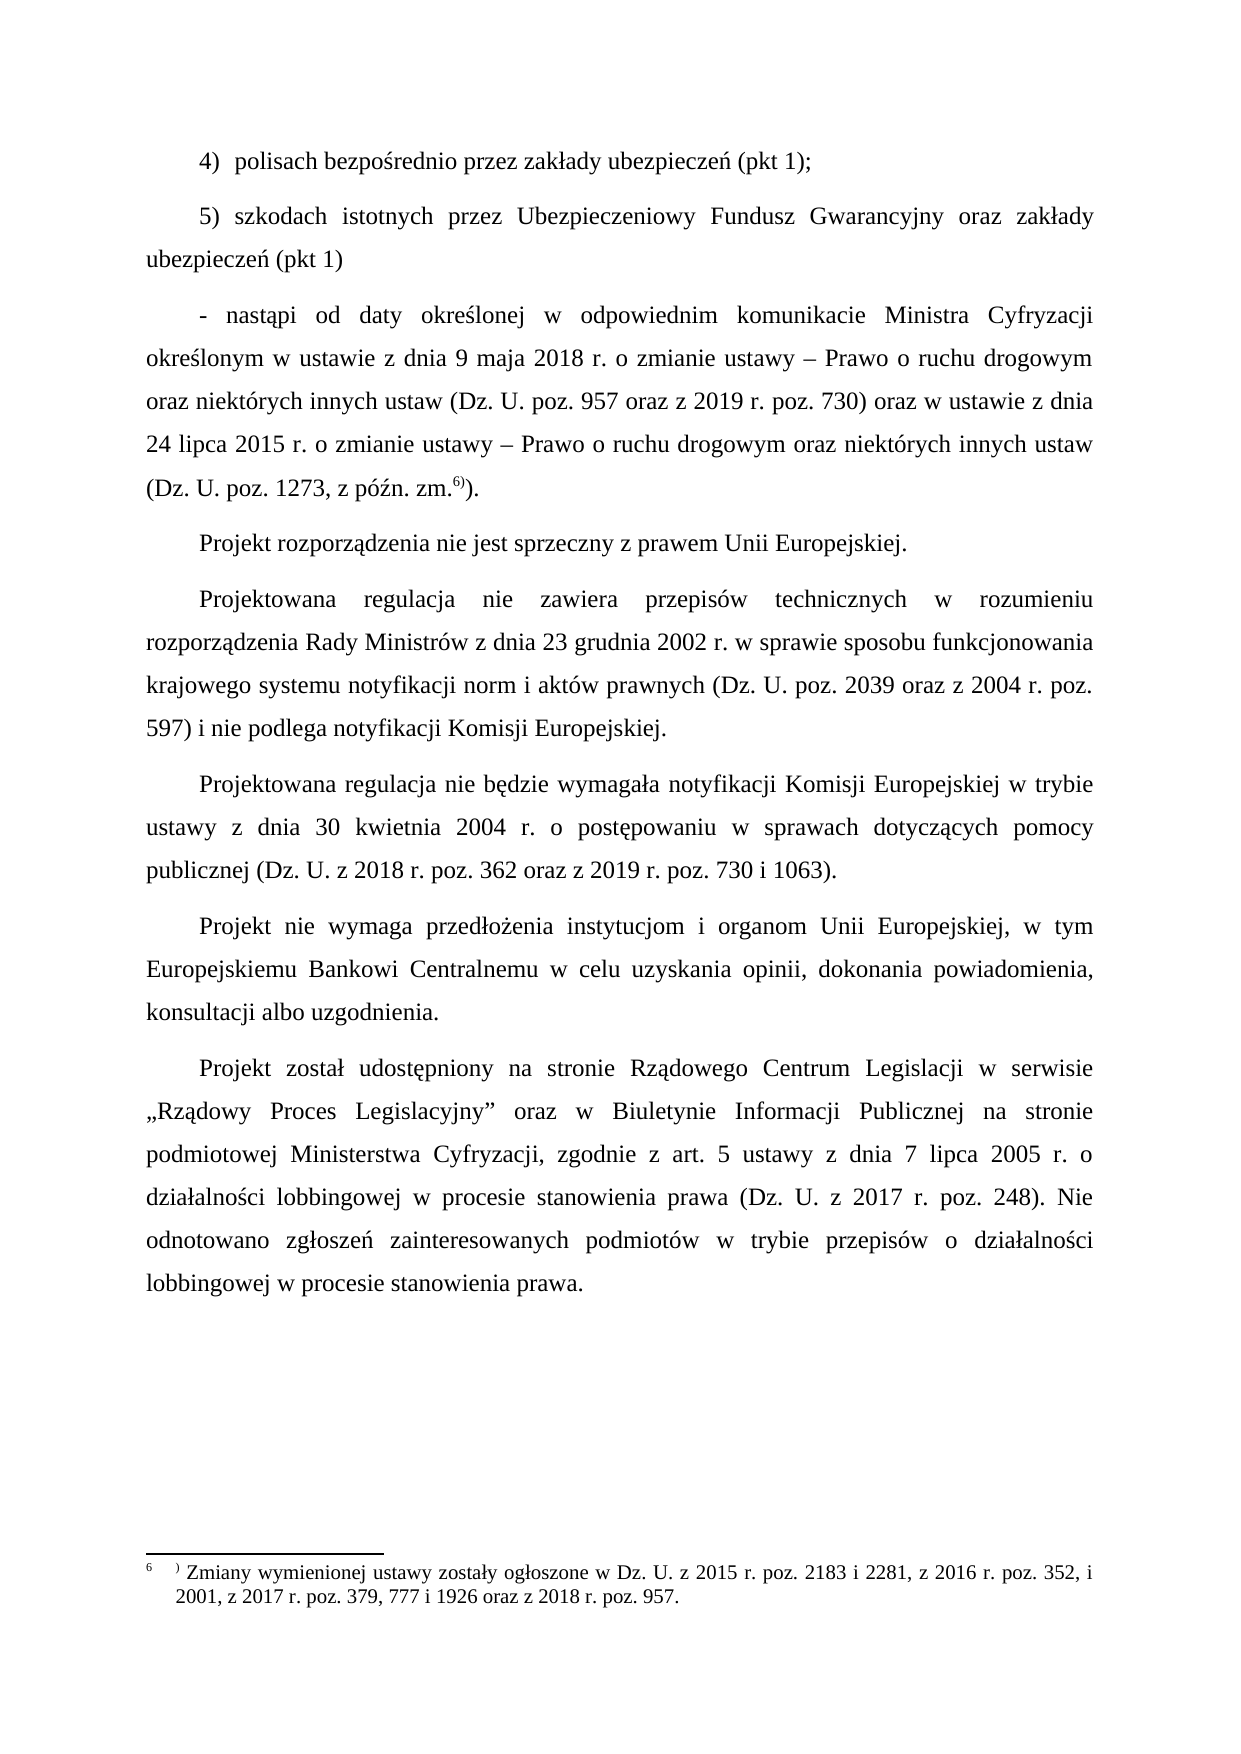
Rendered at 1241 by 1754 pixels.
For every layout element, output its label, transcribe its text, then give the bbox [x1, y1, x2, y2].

text 5) szkodach istotnych przez Ubezpieczeniowy Fundusz Gwarancyjny oraz zakłady ubezpieczeń (pkt 1) [146, 201, 1094, 273]
text - nastąpi od daty określonej w odpowiednim komunikacie Ministra Cyfryzacji określonym w ustawie z dnia 9 maja 2018 r. o zmianie ustawy – Prawo o ruchu drogowym oraz niektórych innych ustaw (Dz. U. poz. 957 oraz z 2019 r. poz. 730) oraz w ustawie z dnia 24 lipca 2015 r. o zmianie ustawy – Prawo o ruchu drogowym oraz niektórych innych ustaw (Dz. U. poz. 1273, z późn. zm.)). [146, 300, 1094, 501]
text Projekt rozporządzenia nie jest sprzeczny z prawem Unii Europejskiej. [146, 528, 1094, 557]
text Projektowana regulacja nie zawiera przepisów technicznych w rozumieniu rozporządzenia Rady Ministrów z dnia 23 grudnia 2002 r. w sprawie sposobu funkcjonowania krajowego systemu notyfikacji norm i aktów prawnych (Dz. U. poz. 2039 oraz z 2004 r. poz. 597) i nie podlega notyfikacji Komisji Europejskiej. [146, 584, 1094, 742]
text Projektowana regulacja nie będzie wymagała notyfikacji Komisji Europejskiej w trybie ustawy z dnia 30 kwietnia 2004 r. o postępowaniu w sprawach dotyczących pomocy publicznej (Dz. U. z 2018 r. poz. 362 oraz z 2019 r. poz. 730 i 1063). [146, 769, 1094, 884]
text Projekt nie wymaga przedłożenia instytucjom i organom Unii Europejskiej, w tym Europejskiemu Bankowi Centralnemu w celu uzyskania opinii, dokonania powiadomienia, konsultacji albo uzgodnienia. [146, 911, 1094, 1026]
text 4) polisach bezpośrednio przez zakłady ubezpieczeń (pkt 1); [146, 146, 1094, 174]
text Projekt został udostępniony na stronie Rządowego Centrum Legislacji w serwisie „Rządowy Proces Legislacyjny” oraz w Biuletynie Informacji Publicznej na stronie podmiotowej Ministerstwa Cyfryzacji, zgodnie z art. 5 ustawy z dnia 7 lipca 2005 r. o działalności lobbingowej w procesie stanowienia prawa (Dz. U. z 2017 r. poz. 248). Nie odnotowano zgłoszeń zainteresowanych podmiotów w trybie przepisów o działalności lobbingowej w procesie stanowienia prawa. [146, 1053, 1094, 1297]
